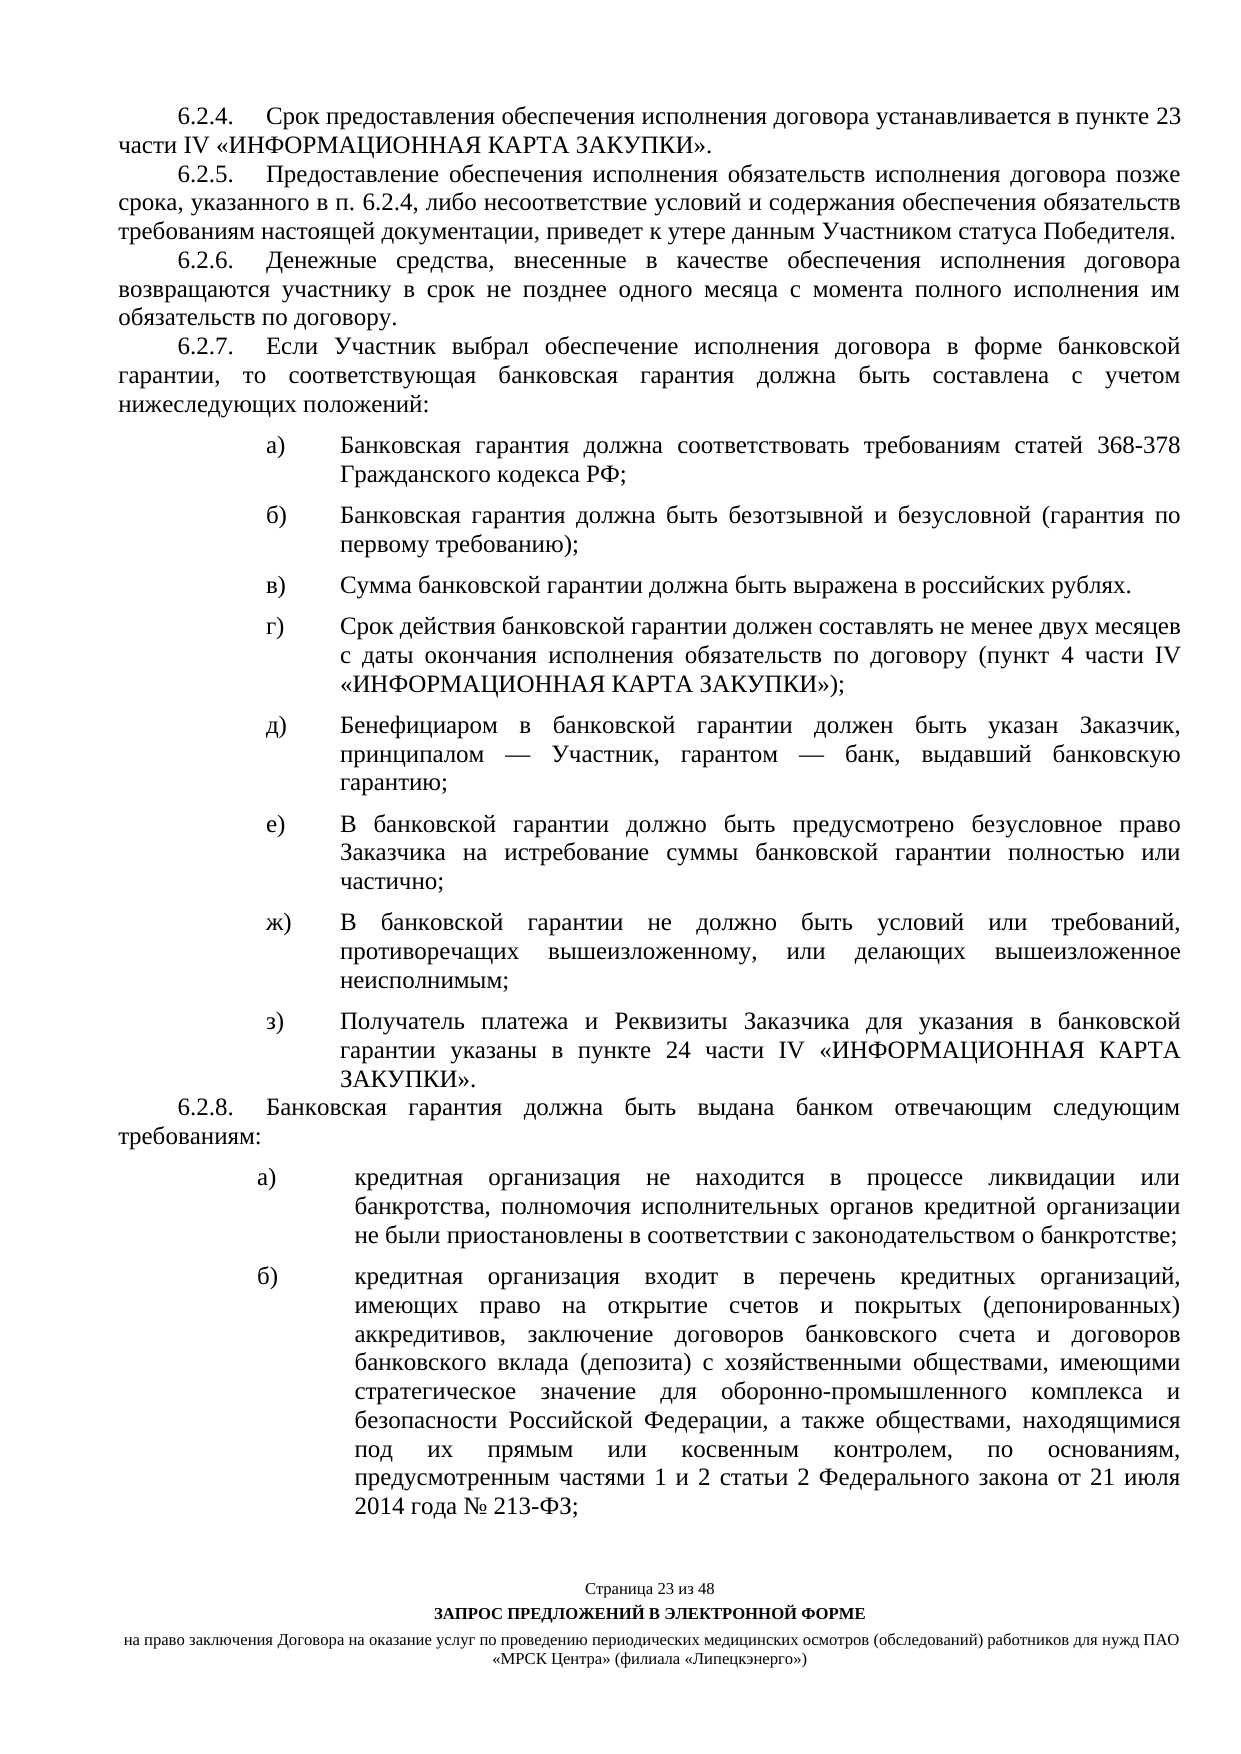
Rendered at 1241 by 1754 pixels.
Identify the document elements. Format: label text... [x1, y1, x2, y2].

subtitle Срок предоставления обеспечения исполнения договора устанавливается в пункте 23 части IV «ИНФОРМАЦИОННАЯ КАРТА ЗАКУПКИ». [118, 101, 1181, 159]
list В банковской гарантии не должно быть условий или требований, противоречащих вышеизложенному, или делающих вышеизложенное неисполнимым; [266, 907, 1181, 994]
subtitle Если Участник выбрал обеспечение исполнения договора в форме банковской гарантии, то соответствующая банковская гарантия должна быть составлена с учетом нижеследующих положений: [118, 331, 1181, 417]
list Сумма банковской гарантии должна быть выражена в российских рублях. [266, 570, 1181, 599]
subtitle Предоставление обеспечения исполнения обязательств исполнения договора позже срока, указанного в п. 6.2.4, либо несоответствие условий и содержания обеспечения обязательств требованиям настоящей документации, приведет к утере данным Участником статуса Победителя. [118, 159, 1181, 245]
subtitle Денежные средства, внесенные в качестве обеспечения исполнения договора возвращаются участнику в срок не позднее одного месяца с момента полного исполнения им обязательств по договору. [118, 245, 1181, 331]
list Банковская гарантия должна соответствовать требованиям статей 368-378 Гражданского кодекса РФ; [266, 430, 1181, 487]
subtitle Банковская гарантия должна быть выдана банком отвечающим следующим требованиям: [118, 1092, 1181, 1150]
list Срок действия банковской гарантии должен составлять не менее двух месяцев с даты окончания исполнения обязательств по договору (пункт 4 части IV «ИНФОРМАЦИОННАЯ КАРТА ЗАКУПКИ»); [266, 611, 1181, 697]
list В банковской гарантии должно быть предусмотрено безусловное право Заказчика на истребование суммы банковской гарантии полностью или частично; [266, 809, 1181, 895]
list Бенефициаром в банковской гарантии должен быть указан Заказчик, принципалом — Участник, гарантом — банк, выдавший банковскую гарантию; [266, 710, 1181, 796]
list Банковская гарантия должна быть безотзывной и безусловной (гарантия по первому требованию); [266, 500, 1181, 557]
list кредитная организация не находится в процессе ликвидации или банкротства, полномочия исполнительных органов кредитной организации не были приостановлены в соответствии с законодательством о банкротстве; [257, 1162, 1181, 1249]
list кредитная организация входит в перечень кредитных организаций, имеющих право на открытие счетов и покрытых (депонированных) аккредитивов, заключение договоров банковского счета и договоров банковского вклада (депозита) с хозяйственными обществами, имеющими стратегическое значение для оборонно-промышленного комплекса и безопасности Российской Федерации, а также обществами, находящимися под их прямым или косвенным контролем, по основаниям, предусмотренным частями 1 и 2 статьи 2 Федерального закона от 21 июля 2014 года № 213-ФЗ; [257, 1261, 1181, 1520]
list Получатель платежа и Реквизиты Заказчика для указания в банковской гарантии указаны в пункте 24 части IV «ИНФОРМАЦИОННАЯ КАРТА ЗАКУПКИ». [266, 1006, 1181, 1092]
